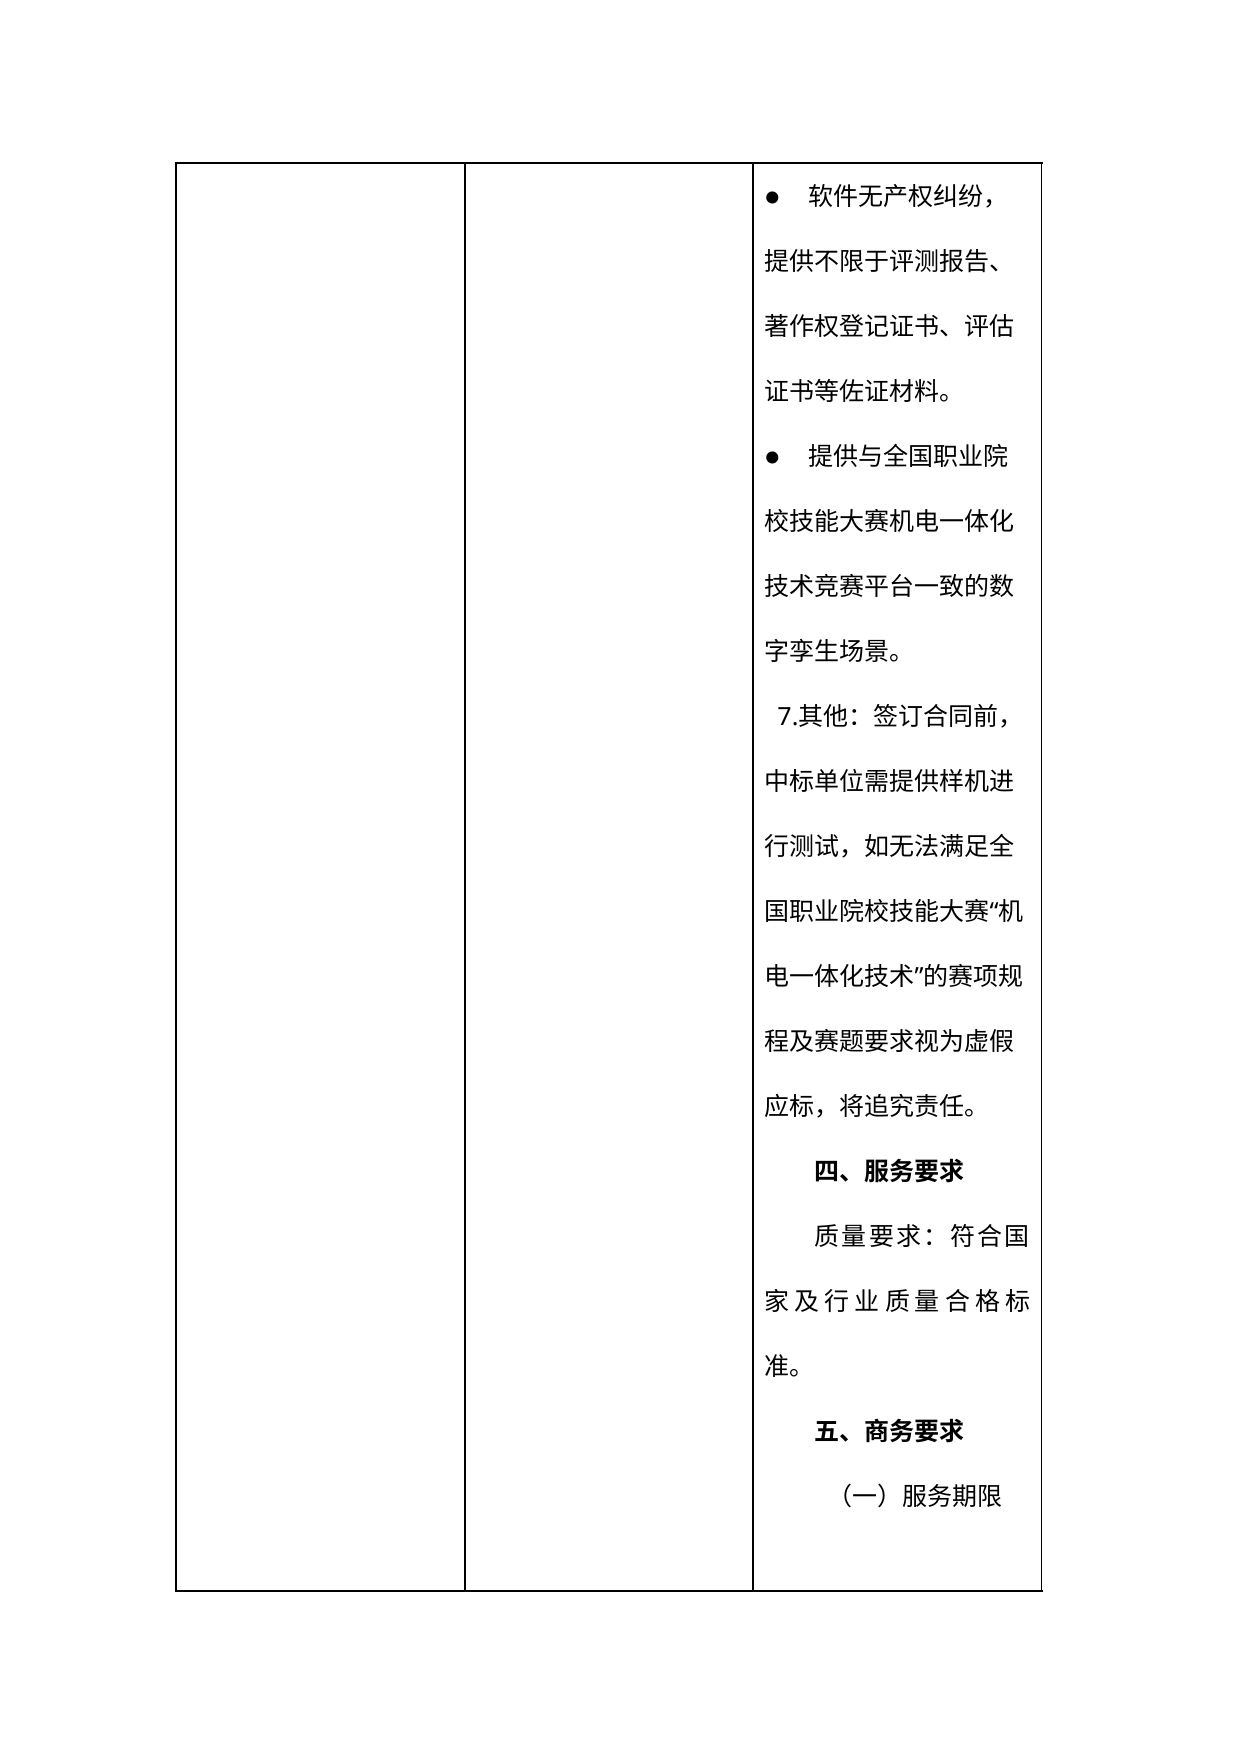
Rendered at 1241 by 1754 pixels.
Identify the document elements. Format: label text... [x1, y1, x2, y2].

table_cell 1 [466, 164, 752, 1590]
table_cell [754, 164, 1041, 1590]
table_cell [177, 164, 464, 1590]
